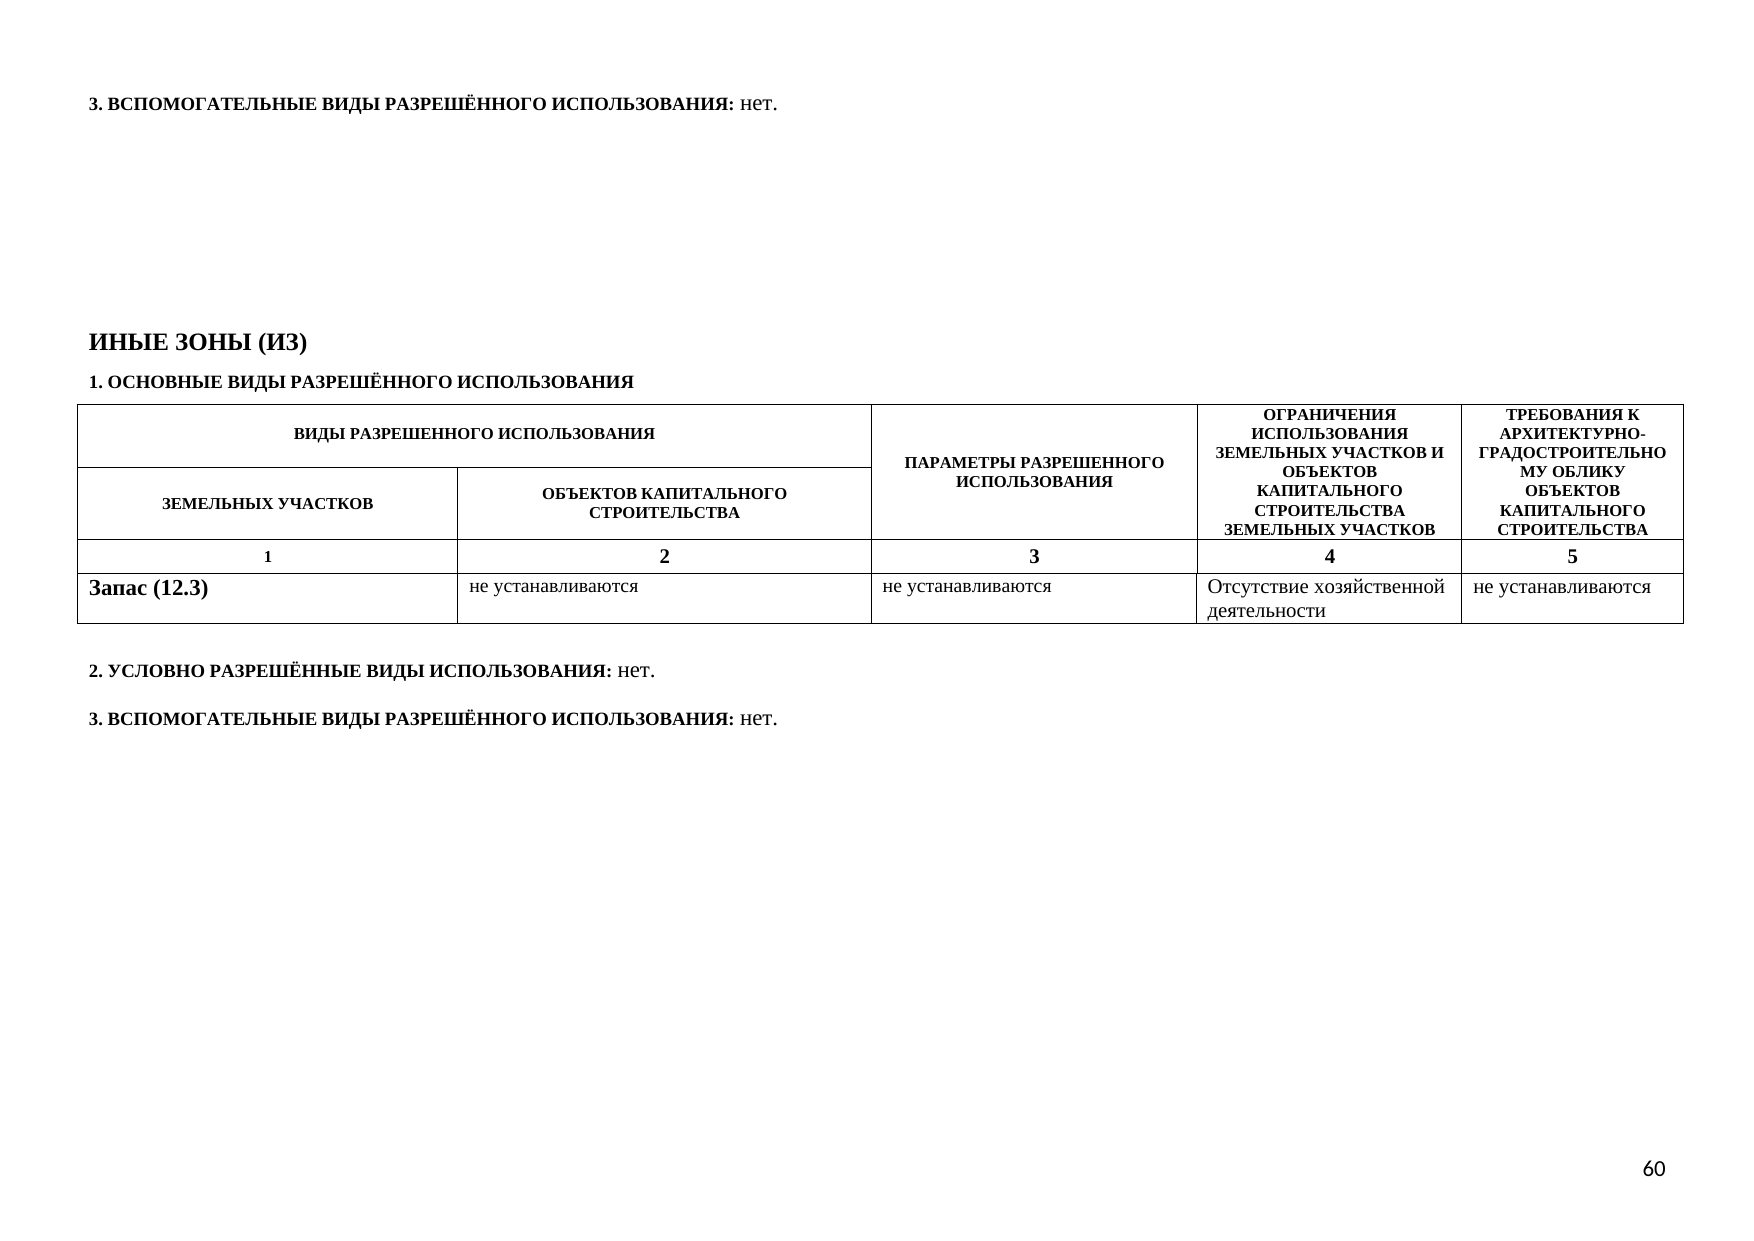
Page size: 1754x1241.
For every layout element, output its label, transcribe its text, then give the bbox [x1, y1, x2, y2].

text 2. УСЛОВНО РАЗРЕШЁННЫЕ ВИДЫ ИСПОЛЬЗОВАНИЯ: нет. [89, 656, 1665, 682]
table_header ПАРАМЕТРЫ РАЗРЕШЕННОГО ИСПОЛЬЗОВАНИЯ [872, 405, 1197, 539]
table_cell 1 [78, 540, 457, 573]
text 1. ОСНОВНЫЕ ВИДЫ РАЗРЕШЁННОГО ИСПОЛЬЗОВАНИЯ [89, 371, 1665, 393]
table_cell 3 [872, 540, 1197, 573]
table_cell ОБЪЕКТОВ КАПИТАЛЬНОГО СТРОИТЕЛЬСТВА [458, 468, 871, 539]
table_cell не устанавливаются [1462, 574, 1683, 622]
table_cell 2 [458, 540, 871, 573]
table_cell Запас (12.3) [78, 574, 457, 622]
text 3. ВСПОМОГАТЕЛЬНЫЕ ВИДЫ РАЗРЕШЁННОГО ИСПОЛЬЗОВАНИЯ: нет. [89, 704, 1665, 730]
table_cell ЗЕМЕЛЬНЫХ УЧАСТКОВ [78, 468, 457, 539]
subtitle ИНЫЕ ЗОНЫ (ИЗ) [89, 327, 1665, 356]
table_header ОГРАНИЧЕНИЯ ИСПОЛЬЗОВАНИЯ ЗЕМЕЛЬНЫХ УЧАСТКОВ И ОБЪЕКТОВ КАПИТАЛЬНОГО СТРОИТЕЛЬСТВА ЗЕМЕЛЬНЫХ УЧАСТКОВ [1198, 405, 1461, 539]
table_cell Отсутствие хозяйственной деятельности [1197, 574, 1461, 622]
table_cell не устанавливаются [872, 574, 1196, 622]
text 3. ВСПОМОГАТЕЛЬНЫЕ ВИДЫ РАЗРЕШЁННОГО ИСПОЛЬЗОВАНИЯ: нет. [89, 89, 1665, 115]
table_header ВИДЫ РАЗРЕШЕННОГО ИСПОЛЬЗОВАНИЯ [78, 405, 871, 467]
table_cell не устанавливаются [458, 574, 871, 622]
table_cell 4 [1198, 540, 1461, 573]
table_header ТРЕБОВАНИЯ К АРХИТЕКТУРНО-ГРАДОСТРОИТЕЛЬНОМУ ОБЛИКУ ОБЪЕКТОВ КАПИТАЛЬНОГО СТРОИТЕЛЬСТВА [1462, 405, 1683, 539]
table_cell 5 [1462, 540, 1683, 573]
